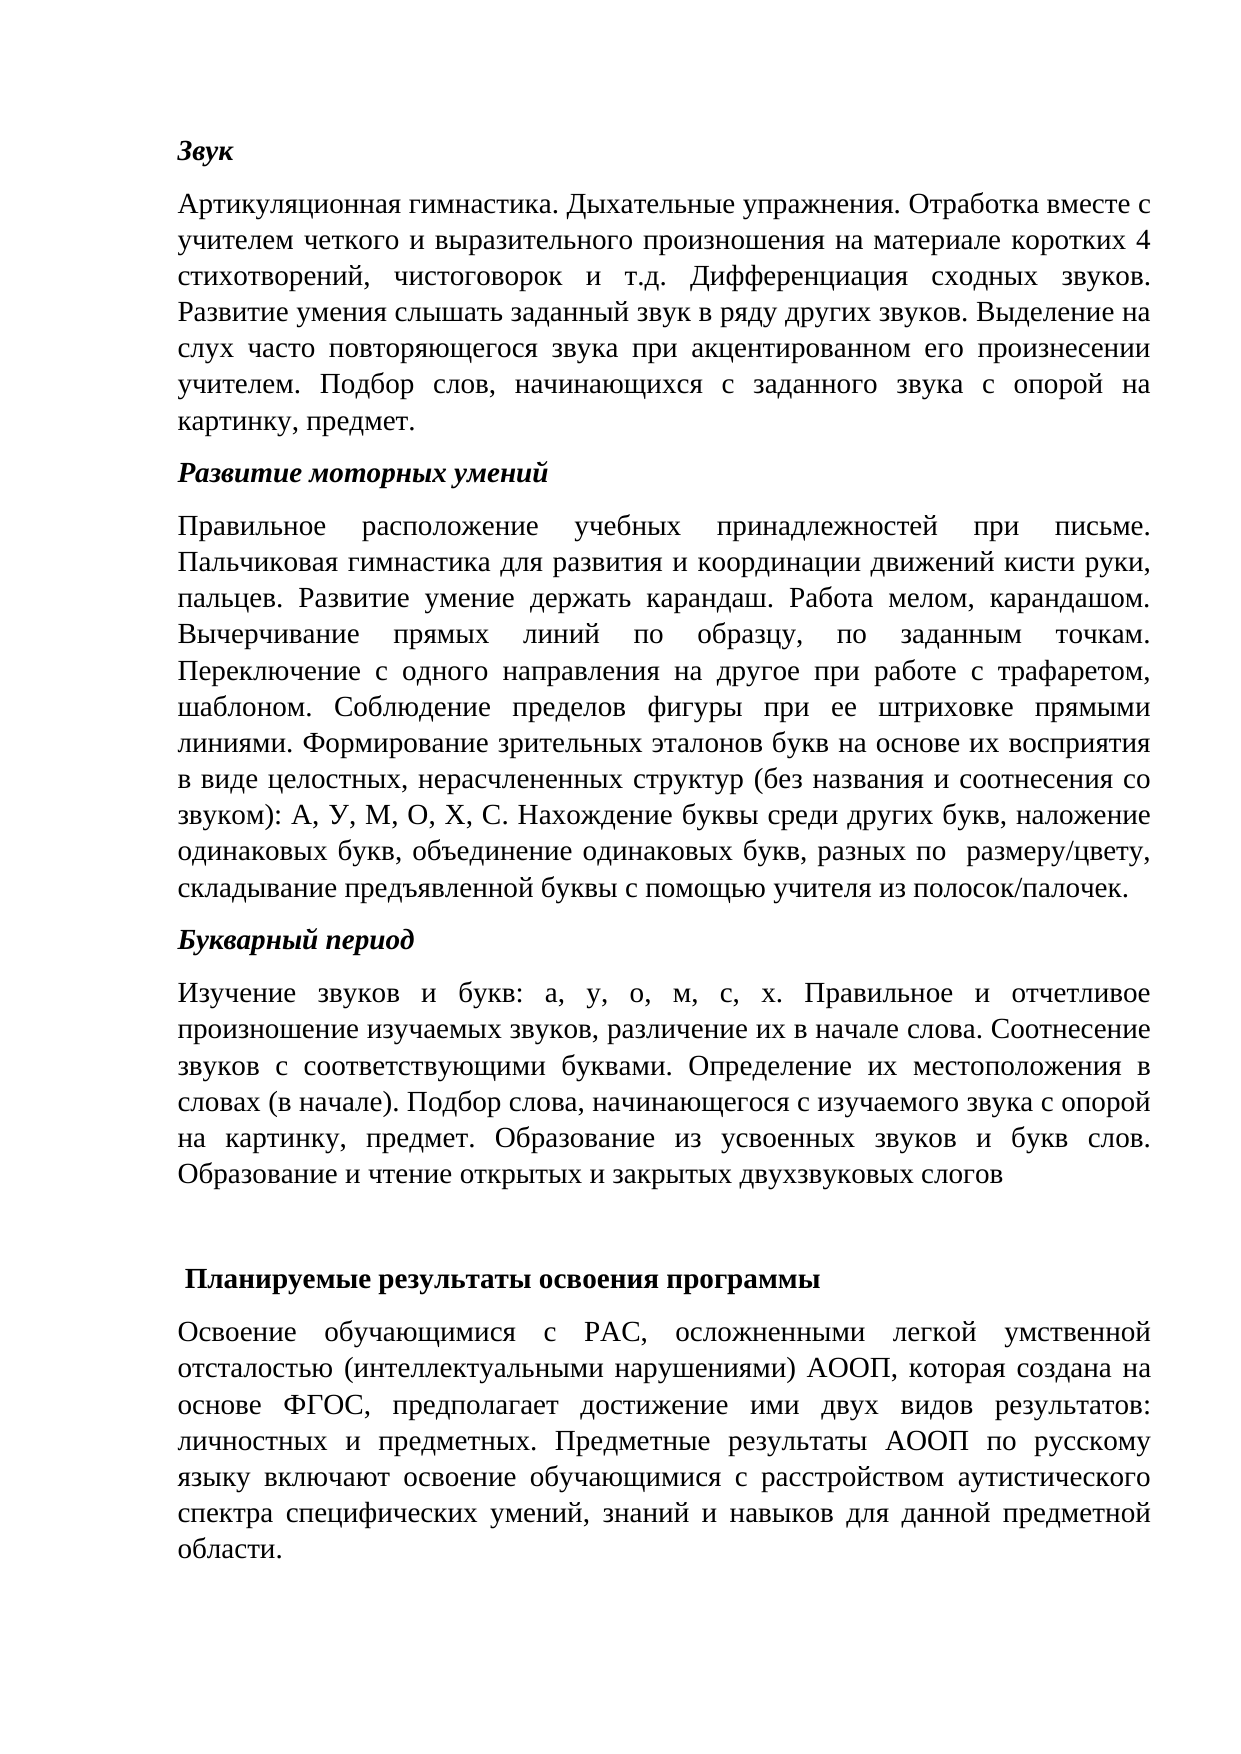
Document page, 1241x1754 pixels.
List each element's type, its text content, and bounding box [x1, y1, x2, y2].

text Развитие моторных умений [177, 455, 1152, 489]
text Букварный период [177, 922, 1152, 956]
text Правильное расположение учебных принадлежностей при письме. Пальчиковая гимнастика для развития и координации движений кисти руки, пальцев. Развитие умение держать карандаш. Работа мелом, карандашом. Вычерчивание прямых линий по образцу, по заданным точкам. Переключение с одного направления на другое при работе с трафаретом, шаблоном. Соблюдение пределов фигуры при ее штриховке прямыми линиями. Формирование зрительных эталонов букв на основе их восприятия в виде целостных, нерасчлененных структур (без названия и соотнесения со звуком): А, У, М, О, Х, С. Нахождение буквы среди других букв, наложение одинаковых букв, объединение одинаковых букв, разных по размеру/цвету, складывание предъявленной буквы с помощью учителя из полосок/палочек. [177, 508, 1152, 903]
text Артикуляционная гимнастика. Дыхательные упражнения. Отработка вместе с учителем четкого и выразительного произношения на материале коротких 4 стихотворений, чистоговорок и т.д. Дифференциация сходных звуков. Развитие умения слышать заданный звук в ряду других звуков. Выделение на слух часто повторяющегося звука при акцентированном его произнесении учителем. Подбор слов, начинающихся с заданного звука с опорой на картинку, предмет. [177, 186, 1152, 436]
text Изучение звуков и букв: а, у, о, м, с, х. Правильное и отчетливое произношение изучаемых звуков, различение их в начале слова. Соотнесение звуков с соответствующими буквами. Определение их местоположения в словах (в начале). Подбор слова, начинающегося с изучаемого звука с опорой на картинку, предмет. Образование из усвоенных звуков и букв слов. Образование и чтение открытых и закрытых двухзвуковых слогов [177, 975, 1152, 1189]
text Звук [177, 133, 1152, 166]
text Планируемые результаты освоения программы [177, 1262, 1152, 1295]
text Освоение обучающимися с РАС, осложненными легкой умственной отсталостью (интеллектуальными нарушениями) АООП, которая создана на основе ФГОС, предполагает достижение ими двух видов результатов: личностных и предметных. Предметные результаты АООП по русскому языку включают освоение обучающимися с расстройством аутистического спектра специфических умений, знаний и навыков для данной предметной области. [177, 1314, 1152, 1565]
